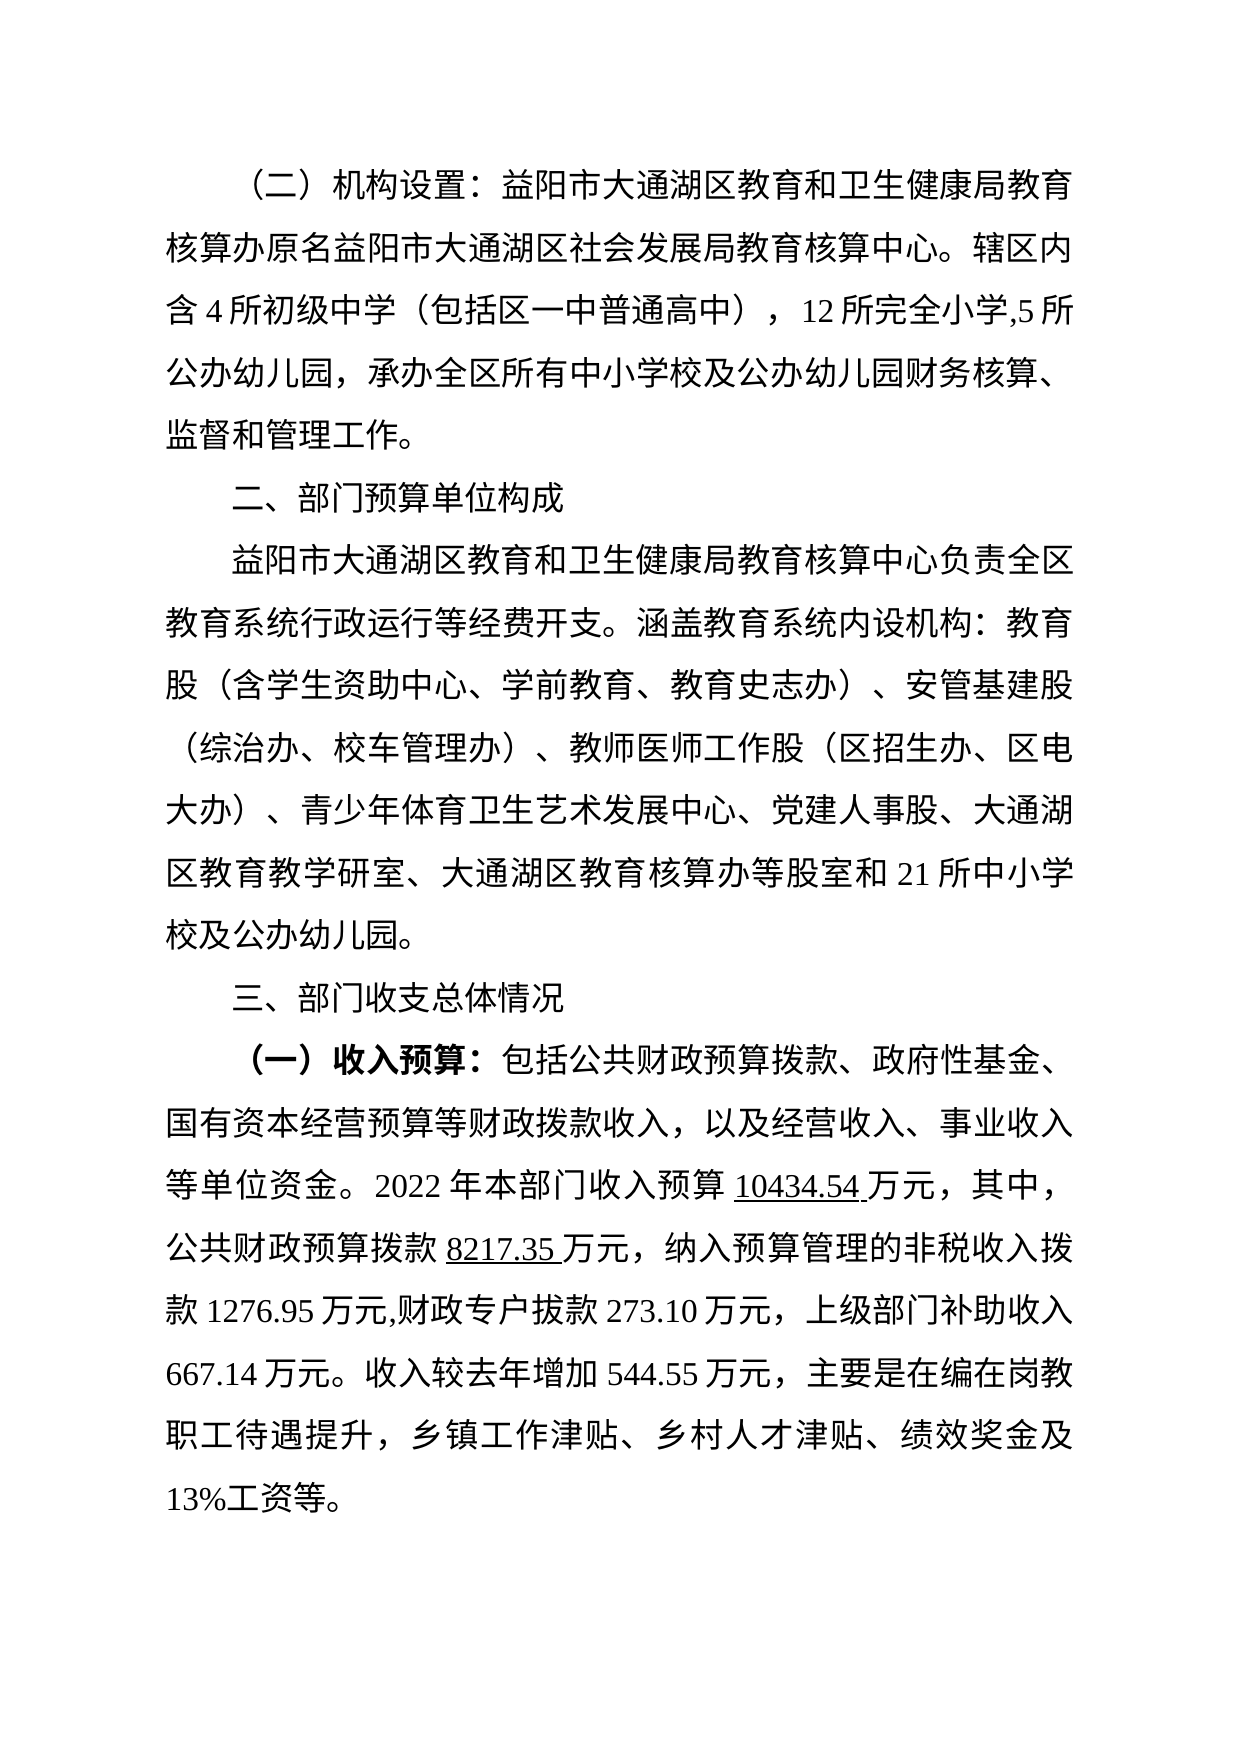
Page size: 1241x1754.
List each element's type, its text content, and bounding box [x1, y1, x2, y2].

text （一）收入预算：包括公共财政预算拨款、政府性基金、国有资本经营预算等财政拨款收入，以及经营收入、事业收入等单位资金。2022年本部门收入预算10434.54万元，其中，公共财政预算拨款8217.35万元，纳入预算管理的非税收入拨款1276.95万元,财政专户拔款273.10万元，上级部门补助收入667.14万元。收入较去年增加544.55万元，主要是在编在岗教职工待遇提升，乡镇工作津贴、乡村人才津贴、绩效奖金及13%工资等。 [165, 1023, 1075, 1523]
text 三、部门收支总体情况 [165, 960, 1075, 1023]
text （二）机构设置：益阳市大通湖区教育和卫生健康局教育核算办原名益阳市大通湖区社会发展局教育核算中心。辖区内含4所初级中学（包括区一中普通高中），12所完全小学,5所公办幼儿园，承办全区所有中小学校及公办幼儿园财务核算、监督和管理工作。 [165, 148, 1075, 460]
text 二、部门预算单位构成 [165, 460, 1075, 523]
text 益阳市大通湖区教育和卫生健康局教育核算中心负责全区教育系统行政运行等经费开支。涵盖教育系统内设机构：教育股（含学生资助中心、学前教育、教育史志办）、安管基建股（综治办、校车管理办）、教师医师工作股（区招生办、区电大办）、青少年体育卫生艺术发展中心、党建人事股、大通湖区教育教学研室、大通湖区教育核算办等股室和21所中小学校及公办幼儿园。 [165, 523, 1075, 960]
